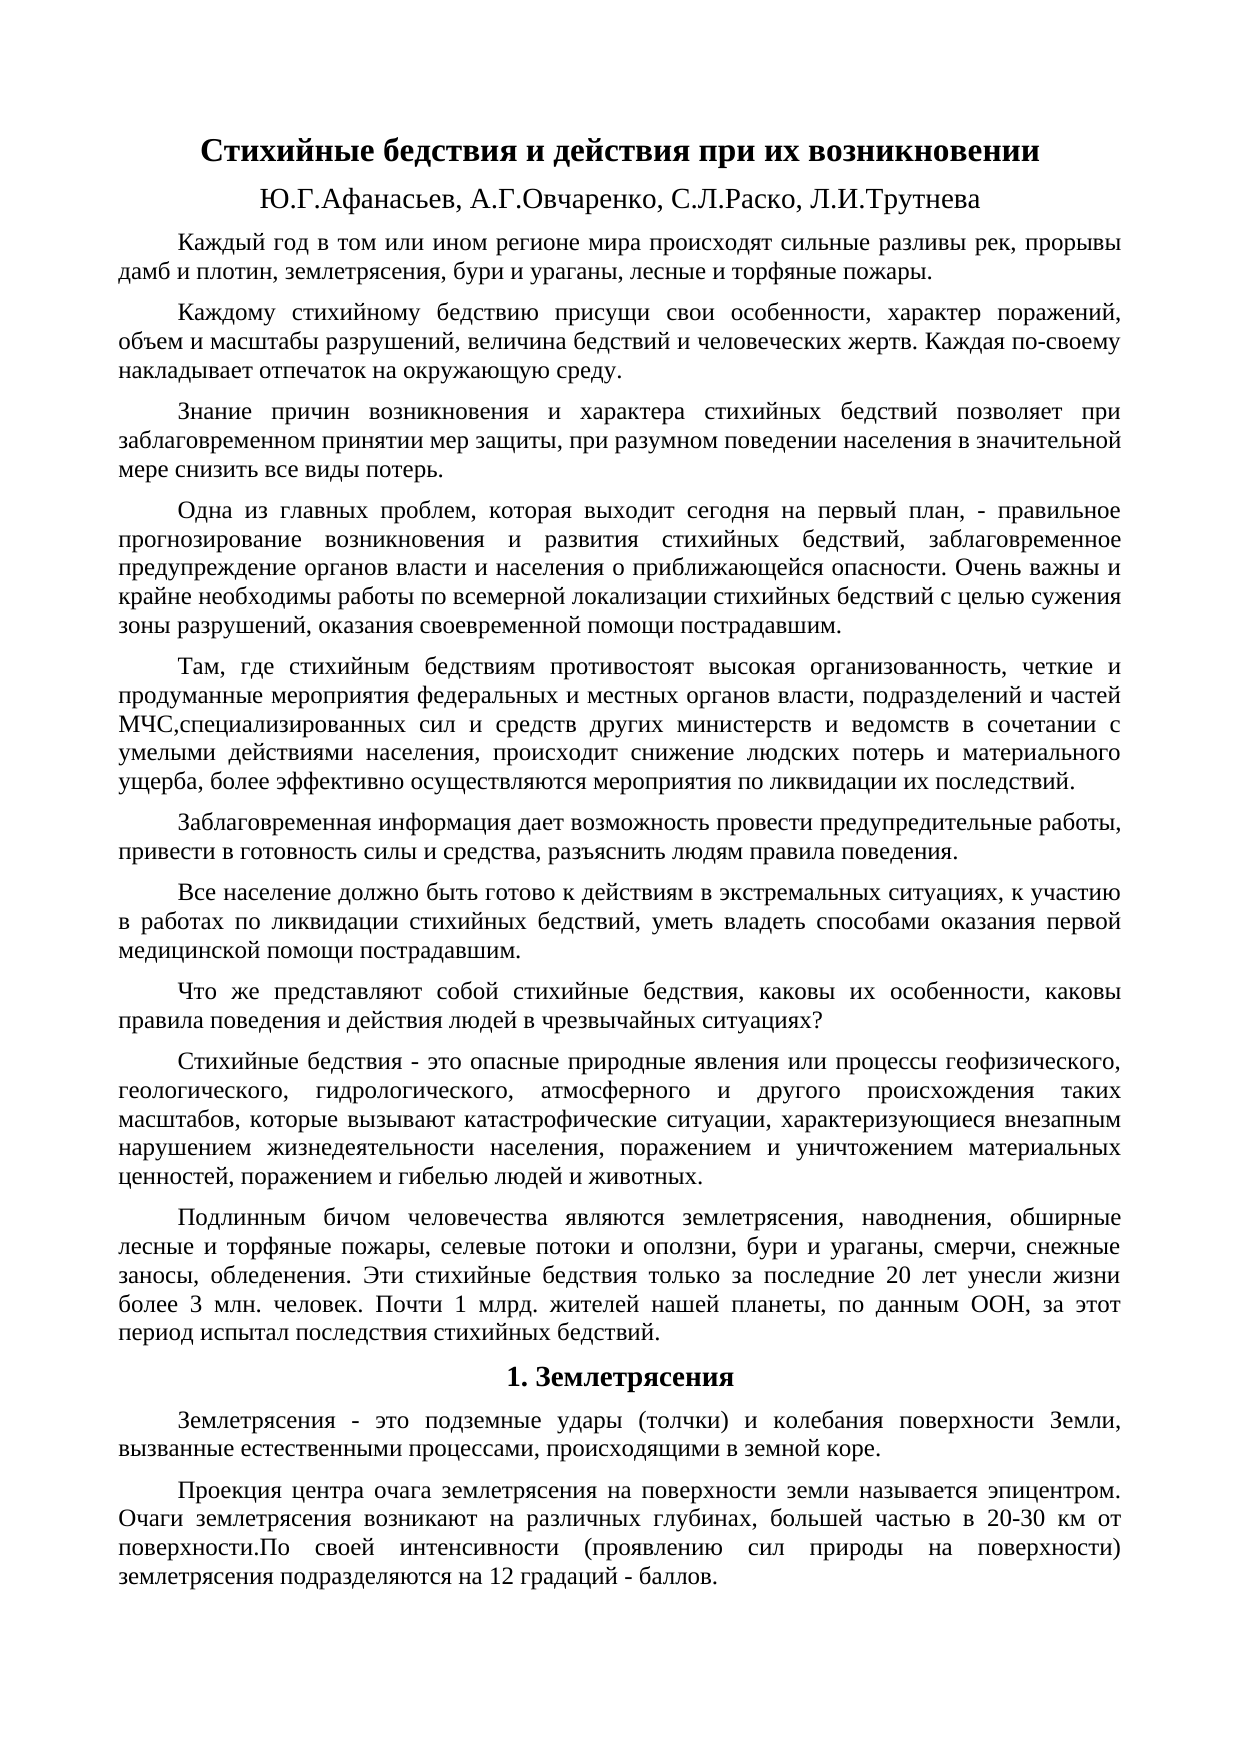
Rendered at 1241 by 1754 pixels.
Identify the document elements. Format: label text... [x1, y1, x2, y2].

text 1. Землетрясения [118, 1359, 1122, 1392]
text Каждому стихийному бедствию присущи свои особенности, характер поражений, объем и масштабы разрушений, величина бедствий и человеческих жертв. Каждая по-своему накладывает отпечаток на окружающую среду. [118, 297, 1122, 384]
text Стихийные бедствия и действия при их возникновении [118, 131, 1122, 169]
text Каждый год в том или ином регионе мира происходят сильные разливы рек, прорывы дамб и плотин, землетрясения, бури и ураганы, лесные и торфяные пожары. [118, 227, 1122, 285]
text Проекция центра очага землетрясения на поверхности земли называется эпицентром. Очаги землетрясения возникают на различных глубинах, большей частью в 20-30 км от поверхности.По своей интенсивности (проявлению сил природы на поверхности) землетрясения подразделяются на 12 градаций - баллов. [118, 1475, 1122, 1590]
text Стихийные бедствия - это опасные природные явления или процессы геофизического, геологического, гидрологического, атмосферного и другого происхождения таких масштабов, которые вызывают катастрофические ситуации, характеризующиеся внезапным нарушением жизнедеятельности населения, поражением и уничтожением материальных ценностей, поражением и гибелью людей и животных. [118, 1046, 1122, 1190]
text Одна из главных проблем, которая выходит сегодня на первый план, - правильное прогнозирование возникновения и развития стихийных бедствий, заблаговременное предупреждение органов власти и населения о приближающейся опасности. Очень важны и крайне необходимы работы по всемерной локализации стихийных бедствий с целью сужения зоны разрушений, оказания своевременной помощи пострадавшим. [118, 495, 1122, 639]
text Знание причин возникновения и характера стихийных бедствий позволяет при заблаговременном принятии мер защиты, при разумном поведении населения в значительной мере снизить все виды потерь. [118, 396, 1122, 482]
text Там, где стихийным бедствиям противостоят высокая организованность, четкие и продуманные мероприятия федеральных и местных органов власти, подразделений и частей МЧС,специализированных сил и средств других министерств и ведомств в сочетании с умелыми действиями населения, происходит снижение людских потерь и материального ущерба, более эффективно осуществляются мероприятия по ликвидации их последствий. [118, 651, 1122, 795]
text Ю.Г.Афанасьев, А.Г.Овчаренко, С.Л.Раско, Л.И.Трутнева [118, 181, 1122, 215]
text Землетрясения - это подземные удары (толчки) и колебания поверхности Земли, вызванные естественными процессами, происходящими в земной коре. [118, 1405, 1122, 1462]
text Что же представляют собой стихийные бедствия, каковы их особенности, каковы правила поведения и действия людей в чрезвычайных ситуациях? [118, 976, 1122, 1034]
text Подлинным бичом человечества являются землетрясения, наводнения, обширные лесные и торфяные пожары, селевые потоки и оползни, бури и ураганы, смерчи, снежные заносы, обледенения. Эти стихийные бедствия только за последние 20 лет унесли жизни более 3 млн. человек. Почти 1 млрд. жителей нашей планеты, по данным ООН, за этот период испытал последствия стихийных бедствий. [118, 1202, 1122, 1346]
text Все население должно быть готово к действиям в экстремальных ситуациях, к участию в работах по ликвидации стихийных бедствий, уметь владеть способами оказания первой медицинской помощи пострадавшим. [118, 877, 1122, 964]
text Заблаговременная информация дает возможность провести предупредительные работы, привести в готовность силы и средства, разъяснить людям правила поведения. [118, 807, 1122, 865]
